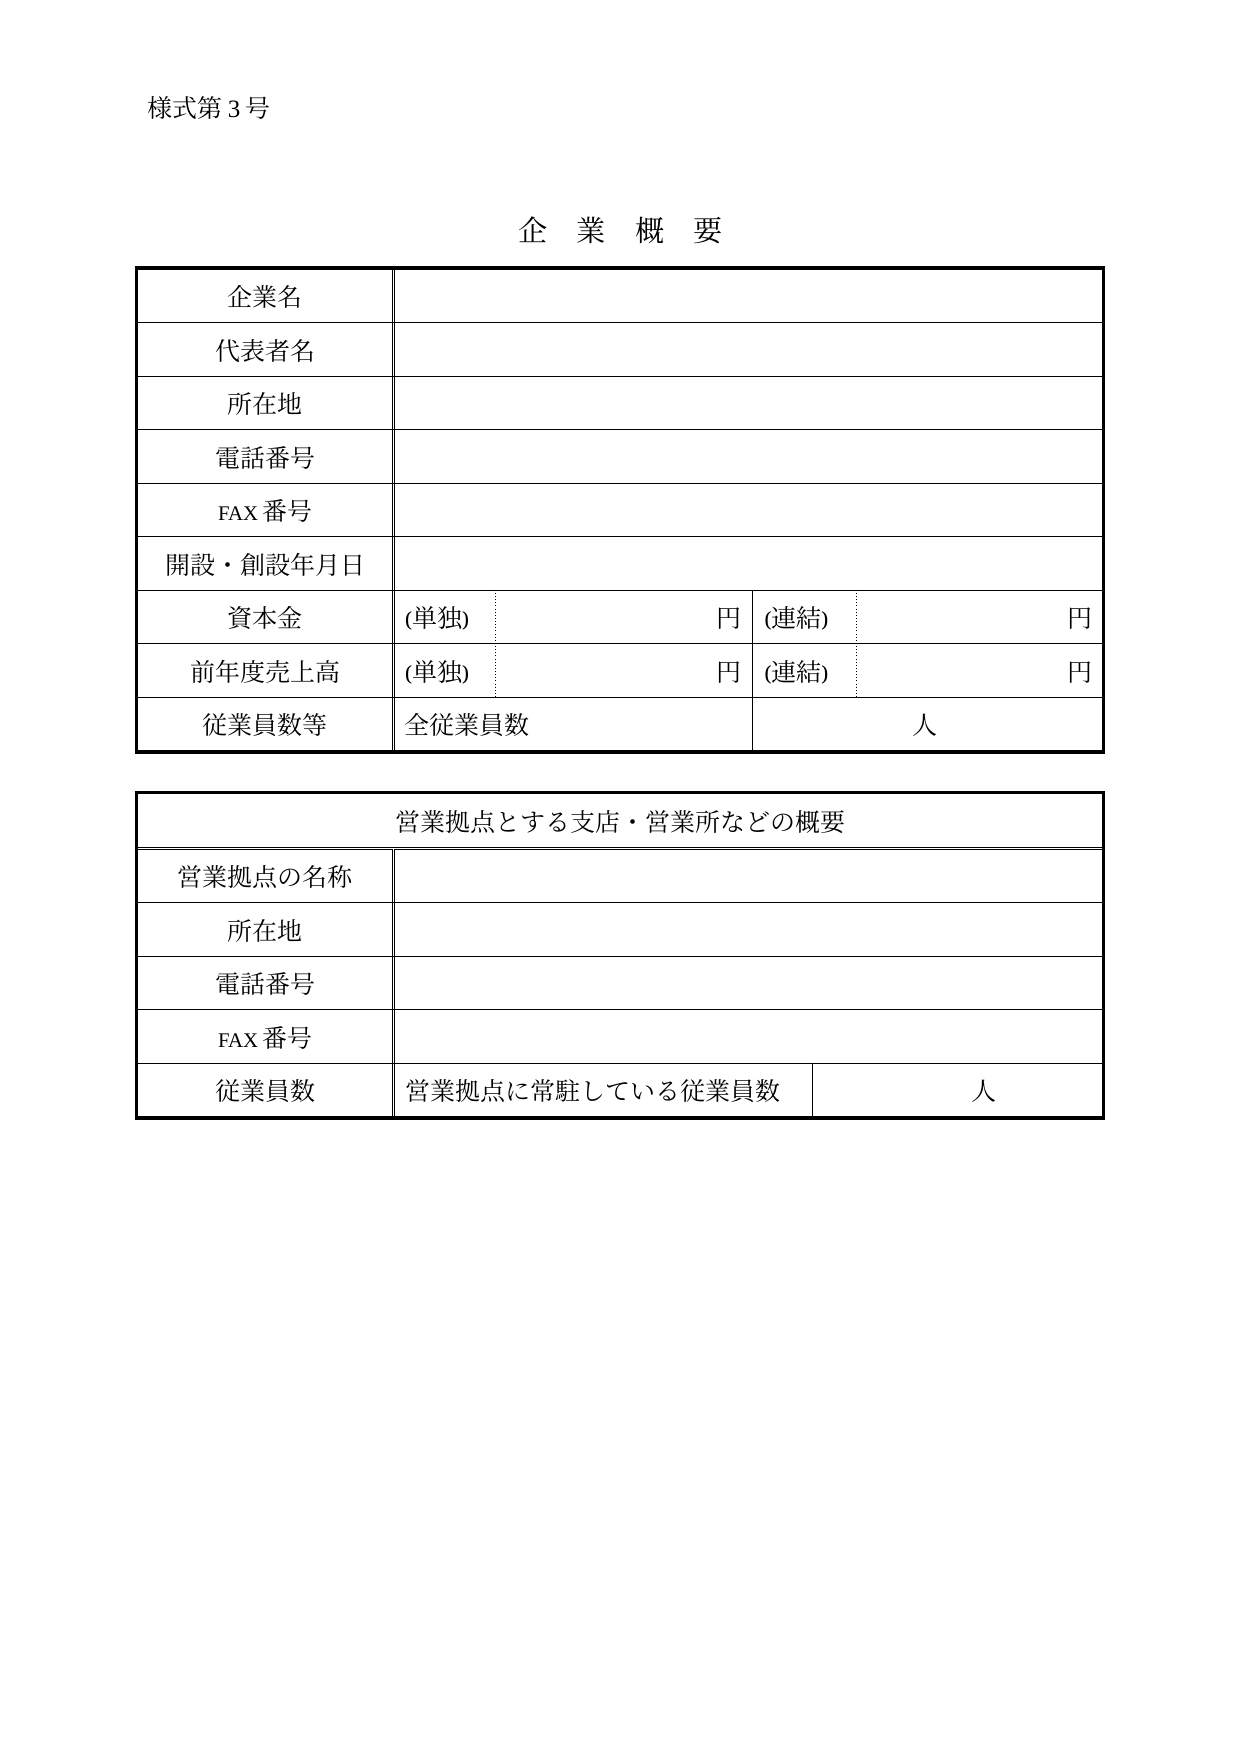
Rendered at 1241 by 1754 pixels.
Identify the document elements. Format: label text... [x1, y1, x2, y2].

text 企 業 概 要 [148, 191, 1092, 266]
table_cell (単独) [395, 644, 495, 697]
table_cell (単独) [395, 591, 495, 643]
table_cell [753, 698, 901, 750]
table_cell 円 [856, 644, 1102, 697]
table_cell 従業員数 [138, 1064, 392, 1116]
table_cell [395, 537, 1102, 590]
table_cell 従業員数等 [138, 698, 392, 750]
table_cell 人 [960, 1064, 1102, 1116]
table_header 営業拠点とする支店・営業所などの概要 [138, 794, 1102, 847]
table_header 企業名 [138, 270, 392, 322]
table_cell 前年度売上高 [138, 644, 392, 697]
table_header [395, 270, 1102, 322]
table_cell [813, 1064, 960, 1116]
table_cell 営業拠点の名称 [138, 850, 392, 902]
table_cell 人 [901, 698, 1102, 750]
table_cell [395, 430, 1102, 483]
table_cell 全従業員数 [395, 698, 752, 750]
table_cell 開設・創設年月日 [138, 537, 392, 590]
table_cell 円 [495, 591, 752, 643]
table_cell 円 [856, 591, 1102, 643]
table_cell 代表者名 [138, 323, 392, 376]
table_cell (連結) [753, 644, 856, 697]
table_cell 円 [495, 644, 752, 697]
table_cell [395, 484, 1102, 536]
table_cell [395, 850, 1102, 902]
table_cell (連結) [753, 591, 856, 643]
table_cell [395, 377, 1102, 429]
table_cell [395, 957, 1102, 1009]
table_cell FAX番号 [138, 484, 392, 536]
table_cell [395, 1010, 1102, 1063]
table_cell FAX番号 [138, 1010, 392, 1063]
table_cell 電話番号 [138, 430, 392, 483]
table_cell 電話番号 [138, 957, 392, 1009]
table_cell [395, 903, 1102, 956]
table_cell 資本金 [138, 591, 392, 643]
table_cell [395, 323, 1102, 376]
table_cell 営業拠点に常駐している従業員数 [395, 1064, 812, 1116]
table_cell 所在地 [138, 903, 392, 956]
table_cell 所在地 [138, 377, 392, 429]
